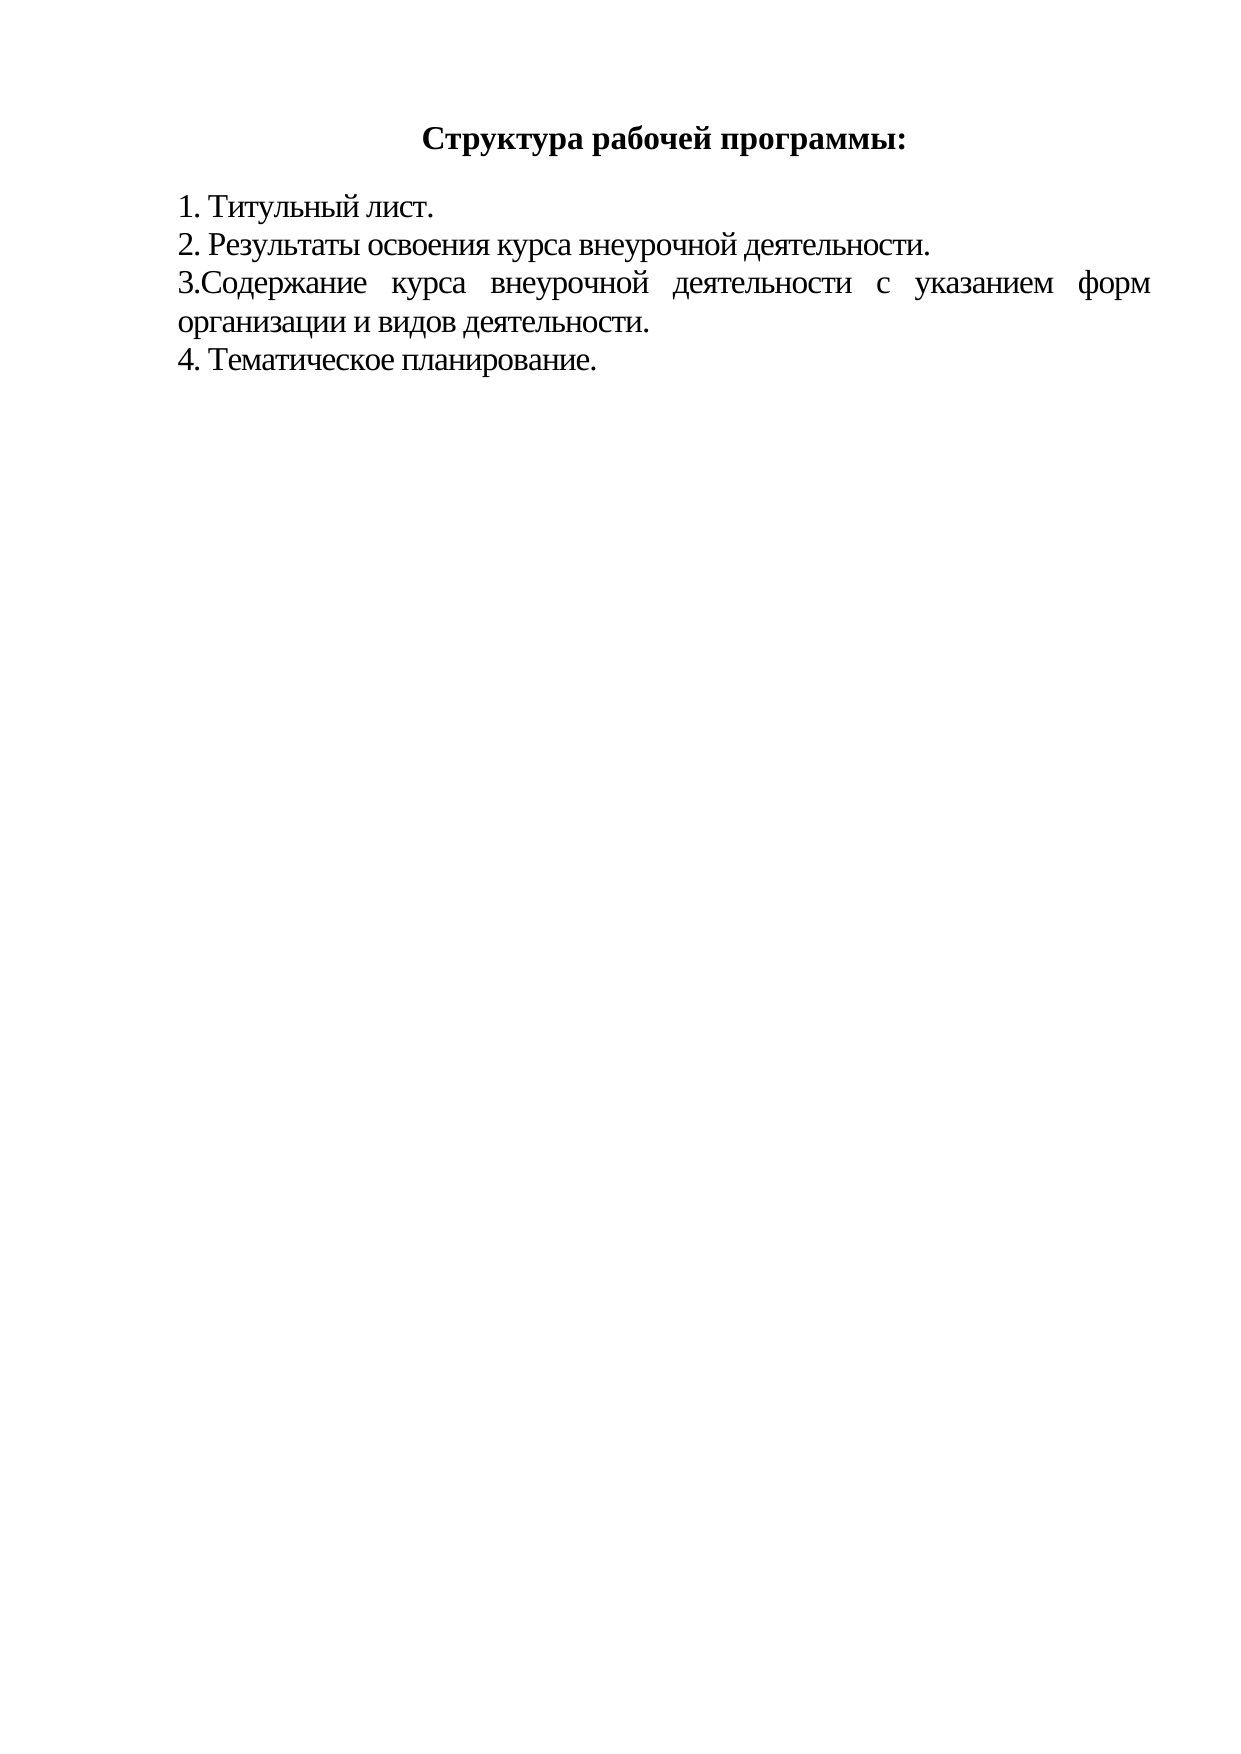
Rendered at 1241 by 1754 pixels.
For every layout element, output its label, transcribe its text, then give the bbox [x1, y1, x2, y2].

text 3.Содержание курса внеурочной деятельности с указанием форм организации и видов деятельности. [177, 263, 1152, 339]
text 2. Результаты освоения курса внеурочной деятельности. [177, 224, 1152, 263]
text Структура рабочей программы: [177, 118, 1152, 156]
text 4. Тематическое планирование. [177, 339, 1152, 378]
text 1. Титульный лист. [177, 186, 1152, 224]
